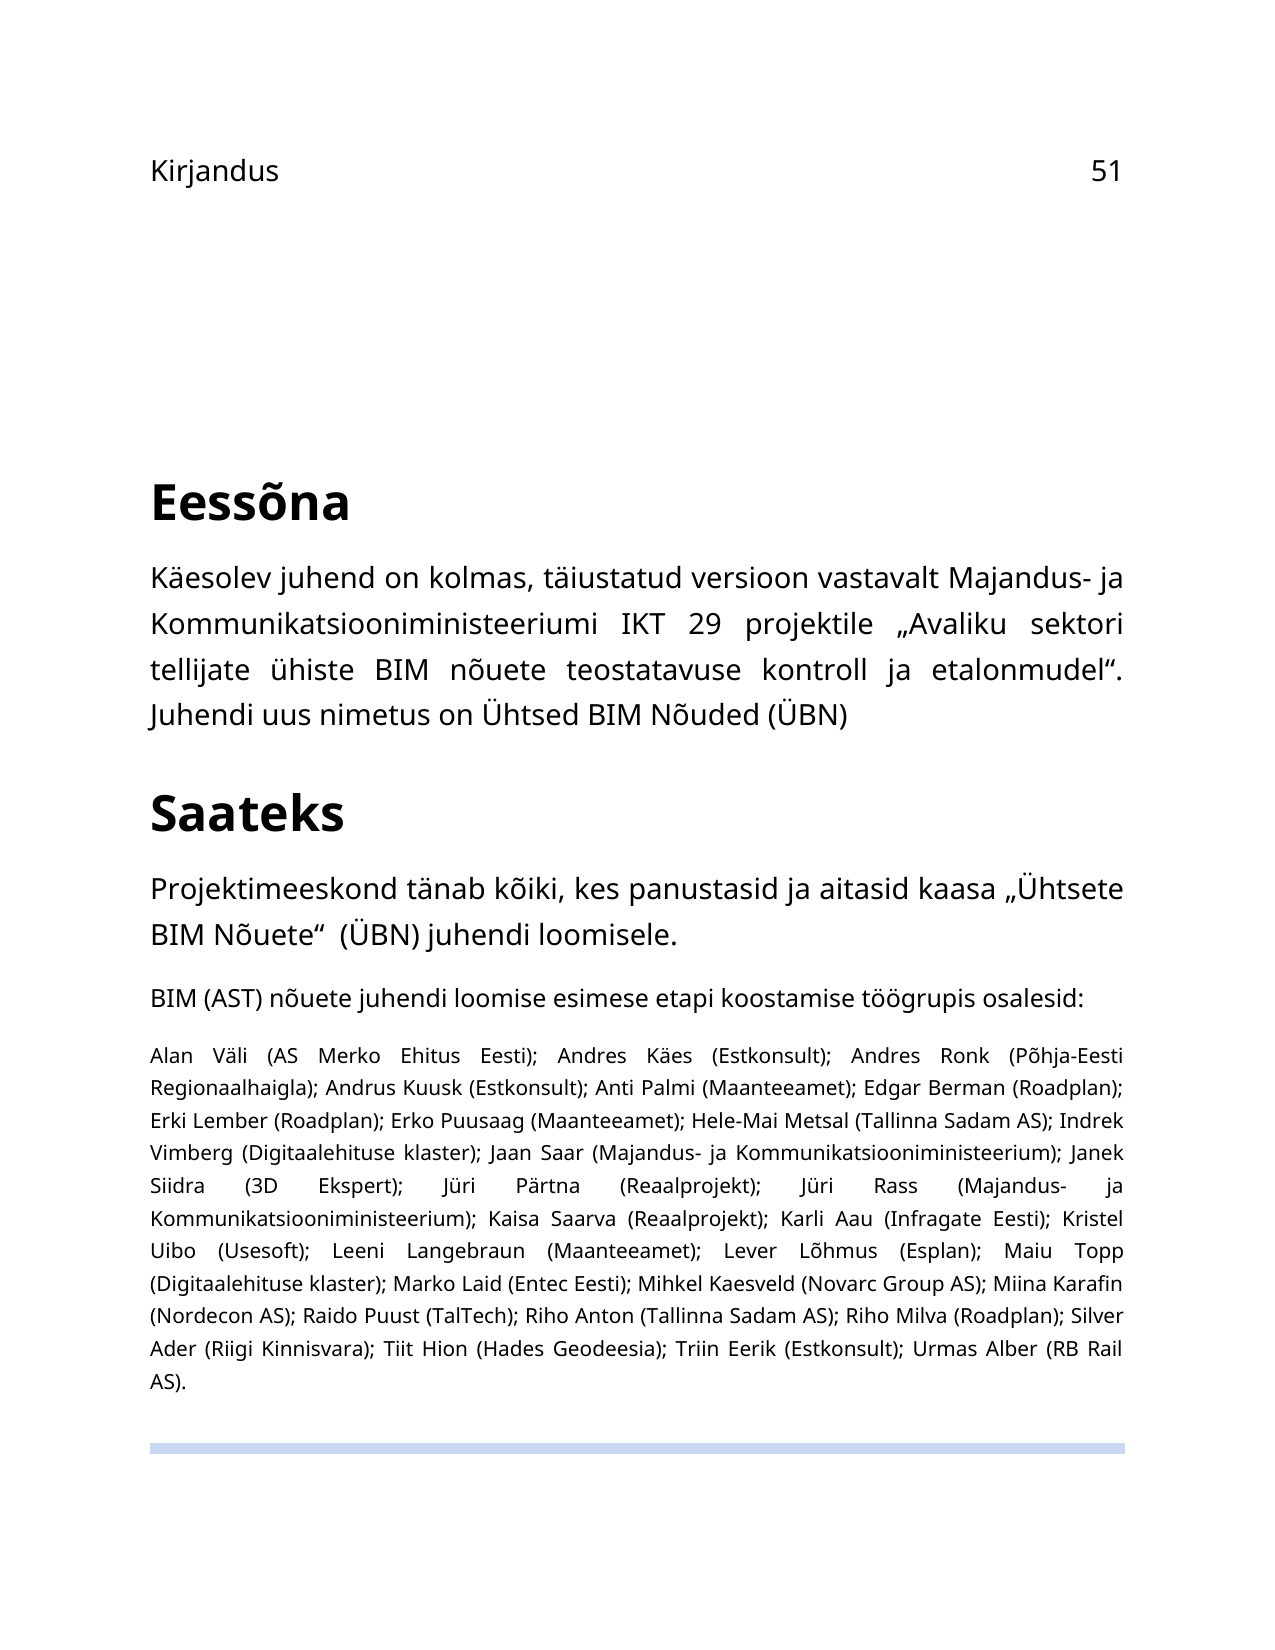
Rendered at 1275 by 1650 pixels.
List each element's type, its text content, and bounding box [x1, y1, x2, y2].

text Projektimeeskond tänab kõiki, kes panustasid ja aitasid kaasa „Ühtsete BIM Nõuete“ (ÜBN) juhendi loomisele. [150, 869, 1125, 954]
text BIM (AST) nõuete juhendi loomise esimese etapi koostamise töögrupis osalesid: [150, 981, 1125, 1015]
subtitle Saateks [150, 778, 1125, 846]
picture [150, 1443, 1125, 1454]
subtitle Eessõna [150, 467, 1125, 535]
text Alan Väli (AS Merko Ehitus Eesti); Andres Käes (Estkonsult); Andres Ronk (Põhja-Eesti Regionaalhaigla); Andrus Kuusk (Estkonsult); Anti Palmi (Maanteeamet); Edgar Berman (Roadplan); Erki Lember (Roadplan); Erko Puusaag (Maanteeamet); Hele-Mai Metsal (Tallinna Sadam AS); Indrek Vimberg (Digitaalehituse klaster); Jaan Saar (Majandus- ja Kommunikatsiooniministeerium); Janek Siidra (3D Ekspert); Jüri Pärtna (Reaalprojekt); Jüri Rass (Majandus- ja Kommunikatsiooniministeerium); Kaisa Saarva (Reaalprojekt); Karli Aau (Infragate Eesti); Kristel Uibo (Usesoft); Leeni Langebraun (Maanteeamet); Lever Lõhmus (Esplan); Maiu Topp (Digitaalehituse klaster); Marko Laid (Entec Eesti); Mihkel Kaesveld (Novarc Group AS); Miina Karafin (Nordecon AS); Raido Puust (TalTech); Riho Anton (Tallinna Sadam AS); Riho Milva (Roadplan); Silver Ader (Riigi Kinnisvara); Tiit Hion (Hades Geodeesia); Triin Eerik (Estkonsult); Urmas Alber (RB Rail AS). [150, 1041, 1125, 1395]
text Käesolev juhend on kolmas, täiustatud versioon vastavalt Majandus- ja Kommunikatsiooniministeeriumi IKT 29 projektile „Avaliku sektori tellijate ühiste BIM nõuete teostatavuse kontroll ja etalonmudel“. Juhendi uus nimetus on Ühtsed BIM Nõuded (ÜBN) [150, 558, 1125, 734]
